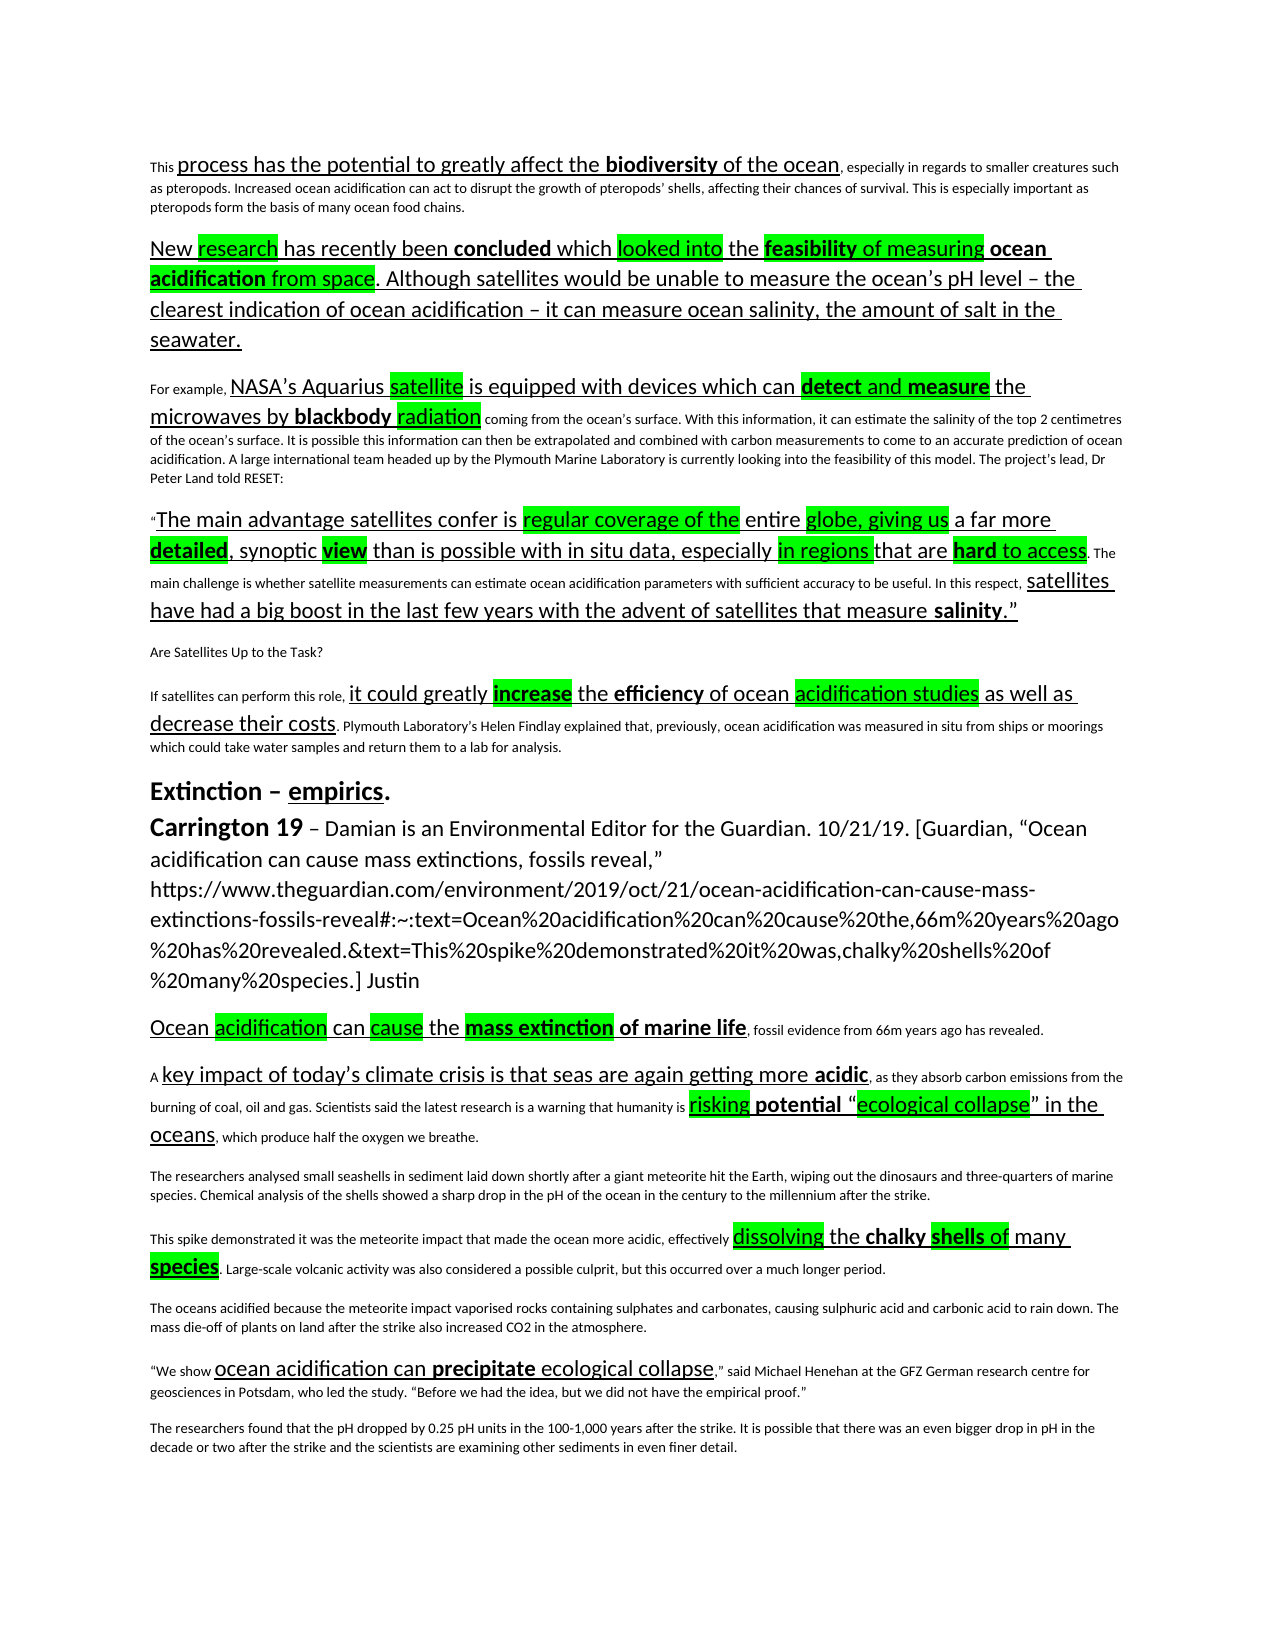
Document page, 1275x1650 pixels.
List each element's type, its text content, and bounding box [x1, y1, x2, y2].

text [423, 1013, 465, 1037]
text Ocean acidification can cause the mass extinction of marine life, fossil evidence from 66m years ago has revealed. [614, 1013, 1125, 1041]
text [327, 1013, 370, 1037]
text New research has recently been concluded which looked into the feasibility of measuring ocean acidification from space. Although satellites would be unable to measure the ocean’s pH level – the clearest indication of ocean acidification – it can measure ocean salinity, the amount of salt in the seawater. [150, 234, 1125, 353]
text Are Satellites Up to the Task? [150, 643, 1125, 661]
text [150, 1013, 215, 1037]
text This spike demonstrated it was the meteorite impact that made the ocean more acidic, effectively dissolving the chalky shells of many species. Large-scale volcanic activity was also considered a possible culprit, but this occurred over a much longer period. [150, 1222, 1125, 1280]
text The researchers found that the pH dropped by 0.25 pH units in the 100-1,000 years after the strike. It is possible that there was an even bigger drop in pH in the decade or two after the strike and the scientists are examining other sediments in even finer detail. [150, 1419, 1125, 1456]
subtitle Extinction – empirics. [150, 774, 1125, 807]
text For example, NASA’s Aquarius satellite is equipped with devices which can detect and measure the microwaves by blackbody radiation coming from the ocean’s surface. With this information, it can estimate the salinity of the top 2 centimetres of the ocean’s surface. It is possible this information can then be extrapolated and combined with carbon measurements to come to an accurate prediction of ocean acidification. A large international team headed up by the Plymouth Marine Laboratory is currently looking into the feasibility of this model. The project’s lead, Dr Peter Land told RESET: [150, 372, 1125, 488]
text The researchers analysed small seashells in sediment laid down shortly after a giant meteorite hit the Earth, wiping out the dinosaurs and three-quarters of marine species. Chemical analysis of the shells showed a sharp drop in the pH of the ocean in the century to the millennium after the strike. [150, 1167, 1125, 1204]
text This process has the potential to greatly affect the biodiversity of the ocean, especially in regards to smaller creatures such as pteropods. Increased ocean acidification can act to disrupt the growth of pteropods’ shells, affecting their chances of survival. This is especially important as pteropods form the basis of many ocean food chains. [150, 150, 1125, 216]
text “We show ocean acidification can precipitate ecological collapse,” said Michael Henehan at the GFZ German research centre for geosciences in Potsdam, who led the study. “Before we had the idea, but we did not have the empirical proof.” [150, 1354, 1125, 1401]
text The oceans acidified because the meteorite impact vaporised rocks containing sulphates and carbonates, causing sulphuric acid and carbonic acid to rain down. The mass die-off of plants on land after the strike also increased CO2 in the atmosphere. [150, 1299, 1125, 1336]
text If satellites can perform this role, it could greatly increase the efficiency of ocean acidification studies as well as decrease their costs. Plymouth Laboratory’s Helen Findlay explained that, previously, ocean acidification was measured in situ from ships or moorings which could take water samples and return them to a lab for analysis. [150, 679, 1125, 756]
text “The main advantage satellites confer is regular coverage of the entire globe, giving us a far more detailed, synoptic view than is possible with in situ data, especially in regions that are hard to access. The main challenge is whether satellite measurements can estimate ocean acidification parameters with sufficient accuracy to be useful. In this respect, satellites have had a big boost in the last few years with the advent of satellites that measure salinity.” [150, 506, 1125, 624]
text A key impact of today’s climate crisis is that seas are again getting more acidic, as they absorb carbon emissions from the burning of coal, oil and gas. Scientists said the latest research is a warning that humanity is risking potential “ecological collapse” in the oceans, which produce half the oxygen we breathe. [150, 1060, 1125, 1148]
text Carrington 19 – Damian is an Environmental Editor for the Guardian. 10/21/19. [Guardian, “Ocean acidification can cause mass extinctions, fossils reveal,” https://www.theguardian.com/environment/2019/oct/21/ocean-acidification-can-cause-mass-extinctions-fossils-reveal#:~:text=Ocean%20acidification%20can%20cause%20the,66m%20years%20ago%20has%20revealed.&text=This%20spike%20demonstrated%20it%20was,chalky%20shells%20of%20many%20species.] Justin [150, 810, 1125, 994]
